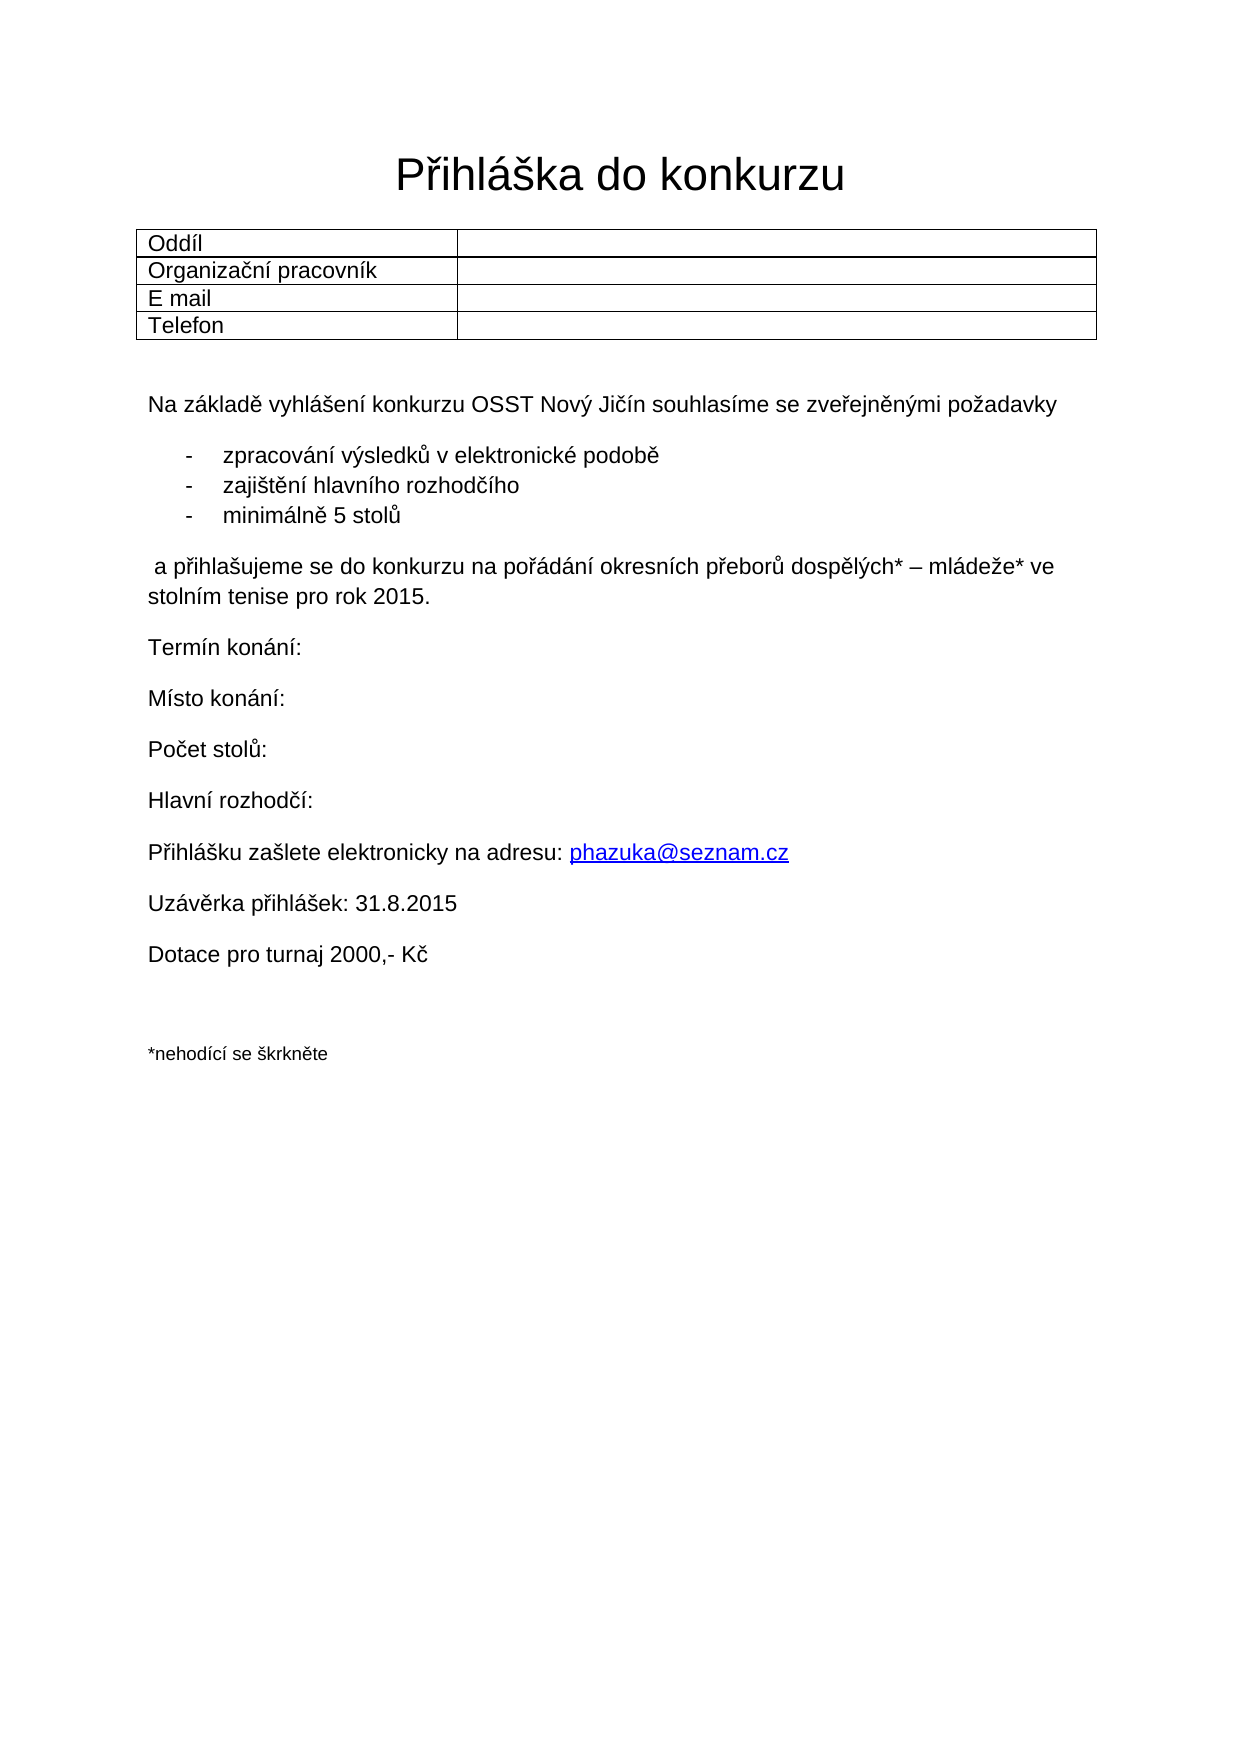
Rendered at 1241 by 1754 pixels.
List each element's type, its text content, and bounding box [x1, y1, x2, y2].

table_cell E mail [137, 285, 457, 311]
table_cell Telefon [137, 312, 457, 338]
table_header [458, 230, 1096, 256]
text Na základě vyhlášení konkurzu OSST Nový Jičín souhlasíme se zveřejněnými požadavky [148, 391, 1093, 417]
text a přihlašujeme se do konkurzu na pořádání okresních přeborů dospělých* – mládeže* ve stolním tenise pro rok 2015. [148, 553, 1093, 610]
text Místo konání: [148, 685, 1093, 712]
list zpracování výsledků v elektronické podobě [185, 442, 1093, 468]
table_cell Organizační pracovník [137, 258, 457, 284]
text Hlavní rozhodčí: [148, 787, 1093, 814]
list zajištění hlavního rozhodčího [185, 472, 1093, 498]
text *nehodící se škrkněte [148, 1043, 1093, 1064]
text Počet stolů: [148, 736, 1093, 763]
table_header Oddíl [137, 230, 457, 256]
table_cell [458, 285, 1096, 311]
table_cell [458, 258, 1096, 284]
list minimálně 5 stolů [185, 502, 1093, 528]
table_cell [458, 312, 1096, 338]
text Přihláška do konkurzu [148, 148, 1093, 200]
text Přihlášku zašlete elektronicky na adresu: phazuka@seznam.cz [148, 838, 1093, 865]
text Uzávěrka přihlášek: 31.8.2015 [148, 889, 1093, 916]
text Termín konání: [148, 634, 1093, 661]
text Dotace pro turnaj 2000,- Kč [148, 941, 1093, 967]
